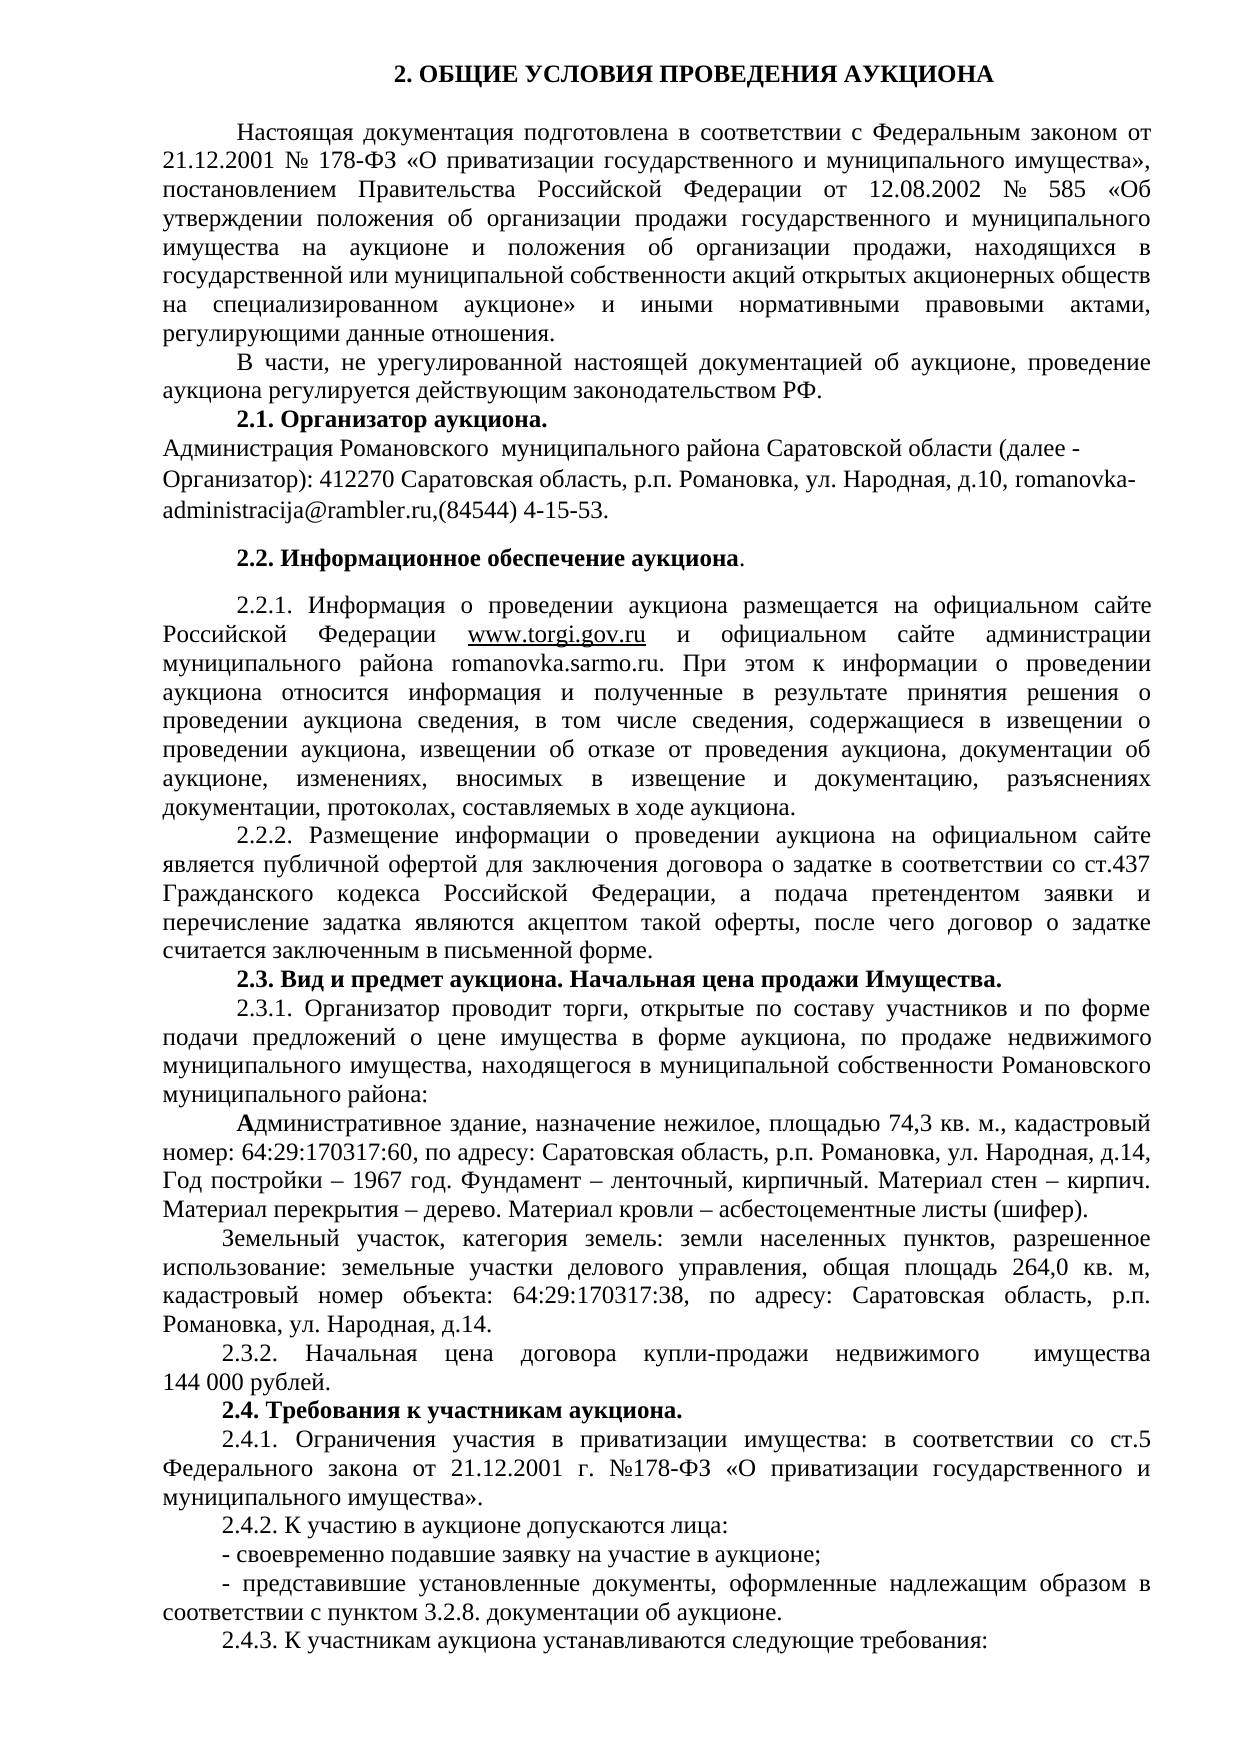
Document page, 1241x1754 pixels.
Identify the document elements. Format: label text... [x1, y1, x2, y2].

text Земельный участок, категория земель: земли населенных пунктов, разрешенное использование: земельные участки делового управления, общая площадь 264,0 кв. м, кадастровый номер объекта: 64:29:170317:38, по адресу: Саратовская область, р.п. Романовка, ул. Народная, д.14. [162, 1223, 1152, 1338]
text 2.3.2. Начальная цена договора купли-продажи недвижимого имущества 144 000 рублей. [162, 1338, 1152, 1395]
text 2.3.1. Организатор проводит торги, открытые по составу участников и по форме подачи предложений о цене имущества в форме аукциона, по продаже недвижимого муниципального имущества, находящегося в муниципальной собственности Романовского муниципального района: [162, 993, 1152, 1108]
text - представившие установленные документы, оформленные надлежащим образом в соответствии с пунктом 3.2.8. документации об аукционе. [162, 1568, 1152, 1625]
text В части, не урегулированной настоящей документацией об аукционе, проведение аукциона регулируется действующим законодательством РФ. [162, 347, 1152, 404]
text 2.4. Требования к участникам аукциона. [162, 1395, 1152, 1424]
text 2.2.1. Информация о проведении аукциона размещается на официальном сайте Российской Федерации www.torgi.gov.ru и официальном сайте администрации муниципального района romanovka.sarmo.ru. При этом к информации о проведении аукциона относится информация и полученные в результате принятия решения о проведении аукциона сведения, в том числе сведения, содержащиеся в извещении о проведении аукциона, извещении об отказе от проведения аукциона, документации об аукционе, изменениях, вносимых в извещение и документацию, разъяснениях документации, протоколах, составляемых в ходе аукциона. [162, 590, 1152, 820]
text - своевременно подавшие заявку на участие в аукционе; [162, 1539, 1152, 1568]
subtitle 2.4.1. Ограничения участия в приватизации имущества: в соответствии со ст.5 Федерального закона от 21.12.2001 г. №178-ФЗ «О приватизации государственного и муниципального имущества». [162, 1424, 1152, 1510]
text 2.2.2. Размещение информации о проведении аукциона на официальном сайте является публичной офертой для заключения договора о задатке в соответствии со ст.437 Гражданского кодекса Российской Федерации, а подача претендентом заявки и перечисление задатка являются акцептом такой оферты, после чего договор о задатке считается заключенным в письменной форме. [162, 820, 1152, 964]
text 2.1. Организатор аукциона. [162, 404, 1152, 433]
text 2.2. Информационное обеспечение аукциона. [162, 543, 1152, 571]
text 2.3. Вид и предмет аукциона. Начальная цена продажи Имущества. [162, 964, 1152, 993]
text Настоящая документация подготовлена в соответствии с Федеральным законом от 21.12.2001 № 178-ФЗ «О приватизации государственного и муниципального имущества», постановлением Правительства Российской Федерации от 12.08.2002 № 585 «Об утверждении положения об организации продажи государственного и муниципального имущества на аукционе и положения об организации продажи, находящихся в государственной или муниципальной собственности акций открытых акционерных обществ на специализированном аукционе» и иными нормативными правовыми актами, регулирующими данные отношения. [162, 117, 1152, 347]
text Администрация Романовского муниципального района Саратовской области (далее - Организатор): 412270 Саратовская область, р.п. Романовка, ул. Народная, д.10, romanovka-administracija@rambler.ru,(84544) 4-15-53. [162, 433, 1152, 524]
text 2. ОБЩИЕ УСЛОВИЯ ПРОВЕДЕНИЯ АУКЦИОНА [162, 59, 1152, 88]
text Административное здание, назначение нежилое, площадью 74,3 кв. м., кадастровый номер: 64:29:170317:60, по адресу: Саратовская область, р.п. Романовка, ул. Народная, д.14, Год постройки – 1967 год. Фундамент – ленточный, кирпичный. Материал стен – кирпич. Материал перекрытия – дерево. Материал кровли – асбестоцементные листы (шифер). [162, 1108, 1152, 1223]
text 2.4.3. К участникам аукциона устанавливаются следующие требования: [162, 1625, 1152, 1654]
text 2.4.2. К участию в аукционе допускаются лица: [162, 1510, 1152, 1539]
